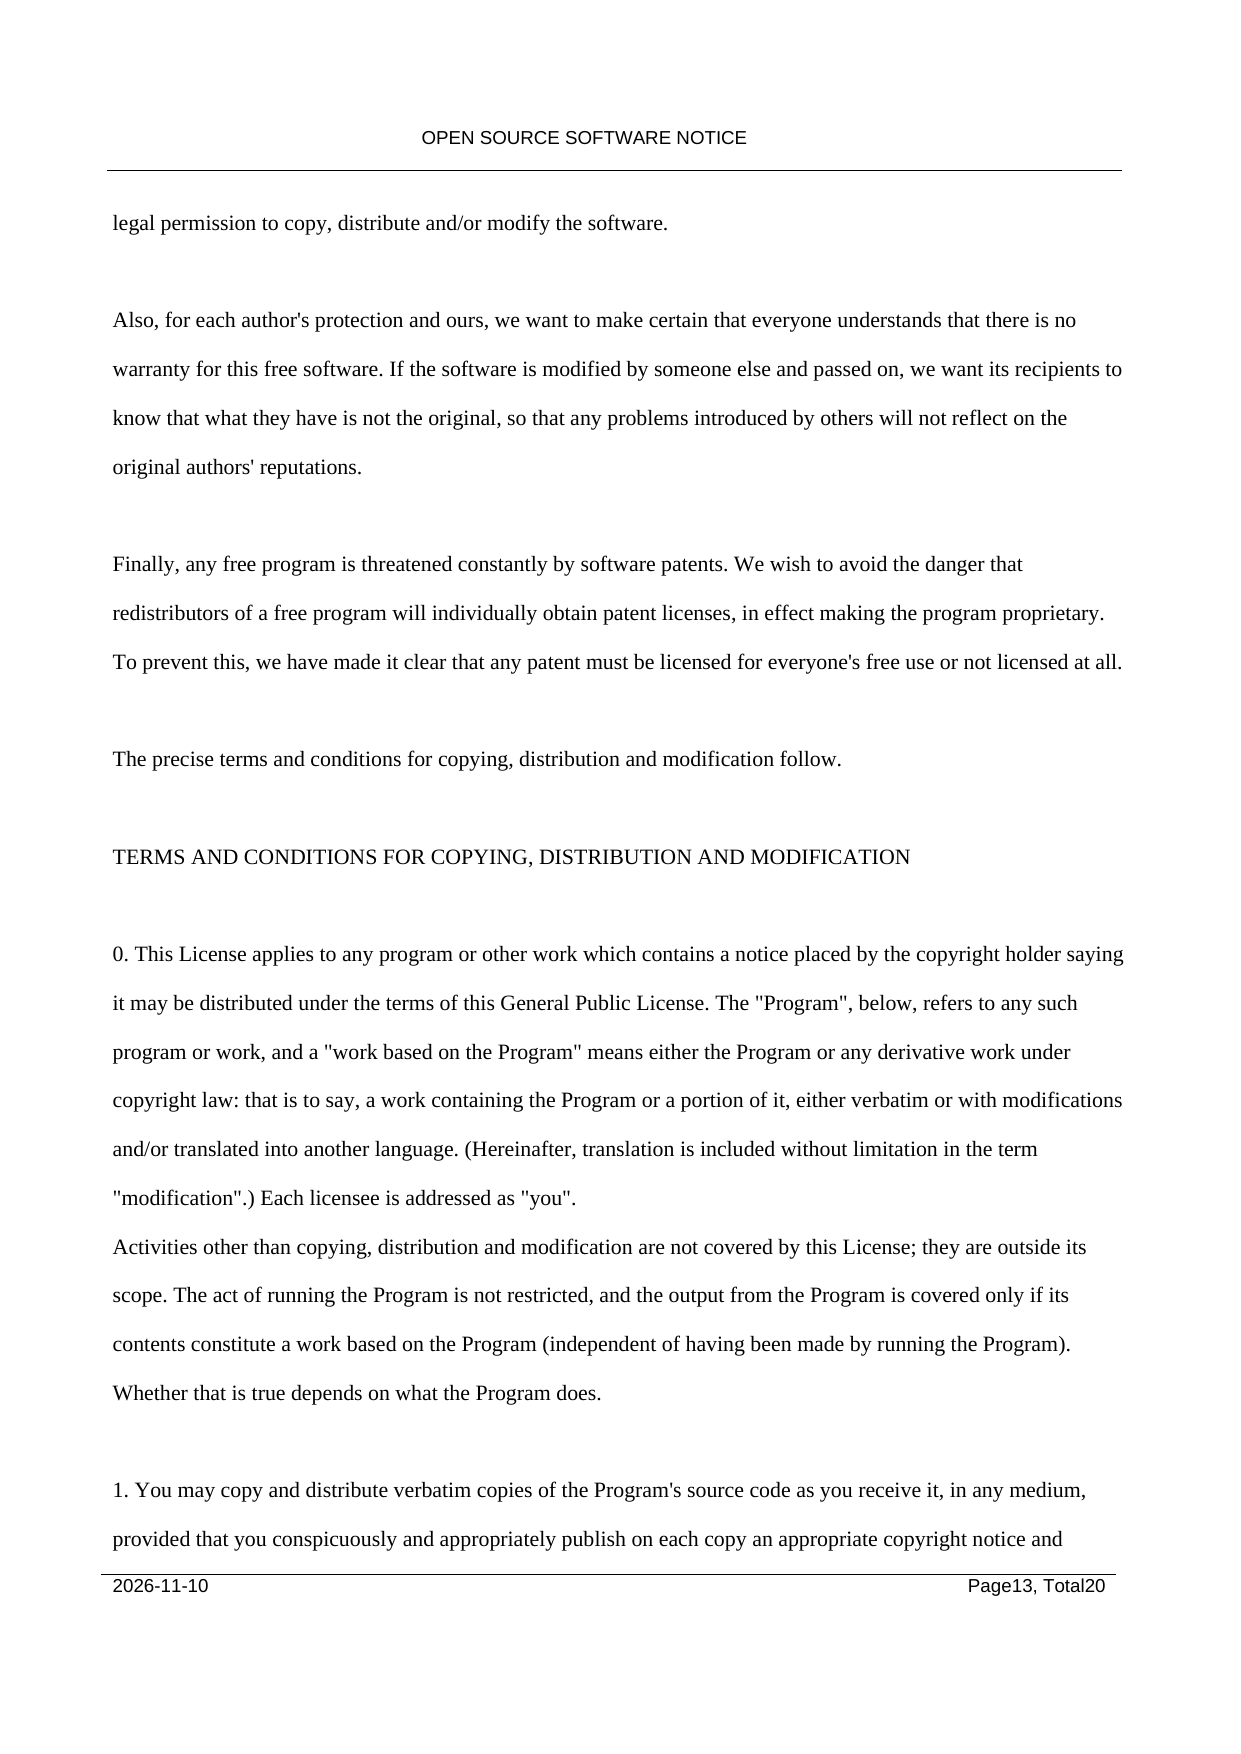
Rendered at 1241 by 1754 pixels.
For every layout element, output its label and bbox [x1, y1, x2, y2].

text [112, 206, 1128, 1555]
